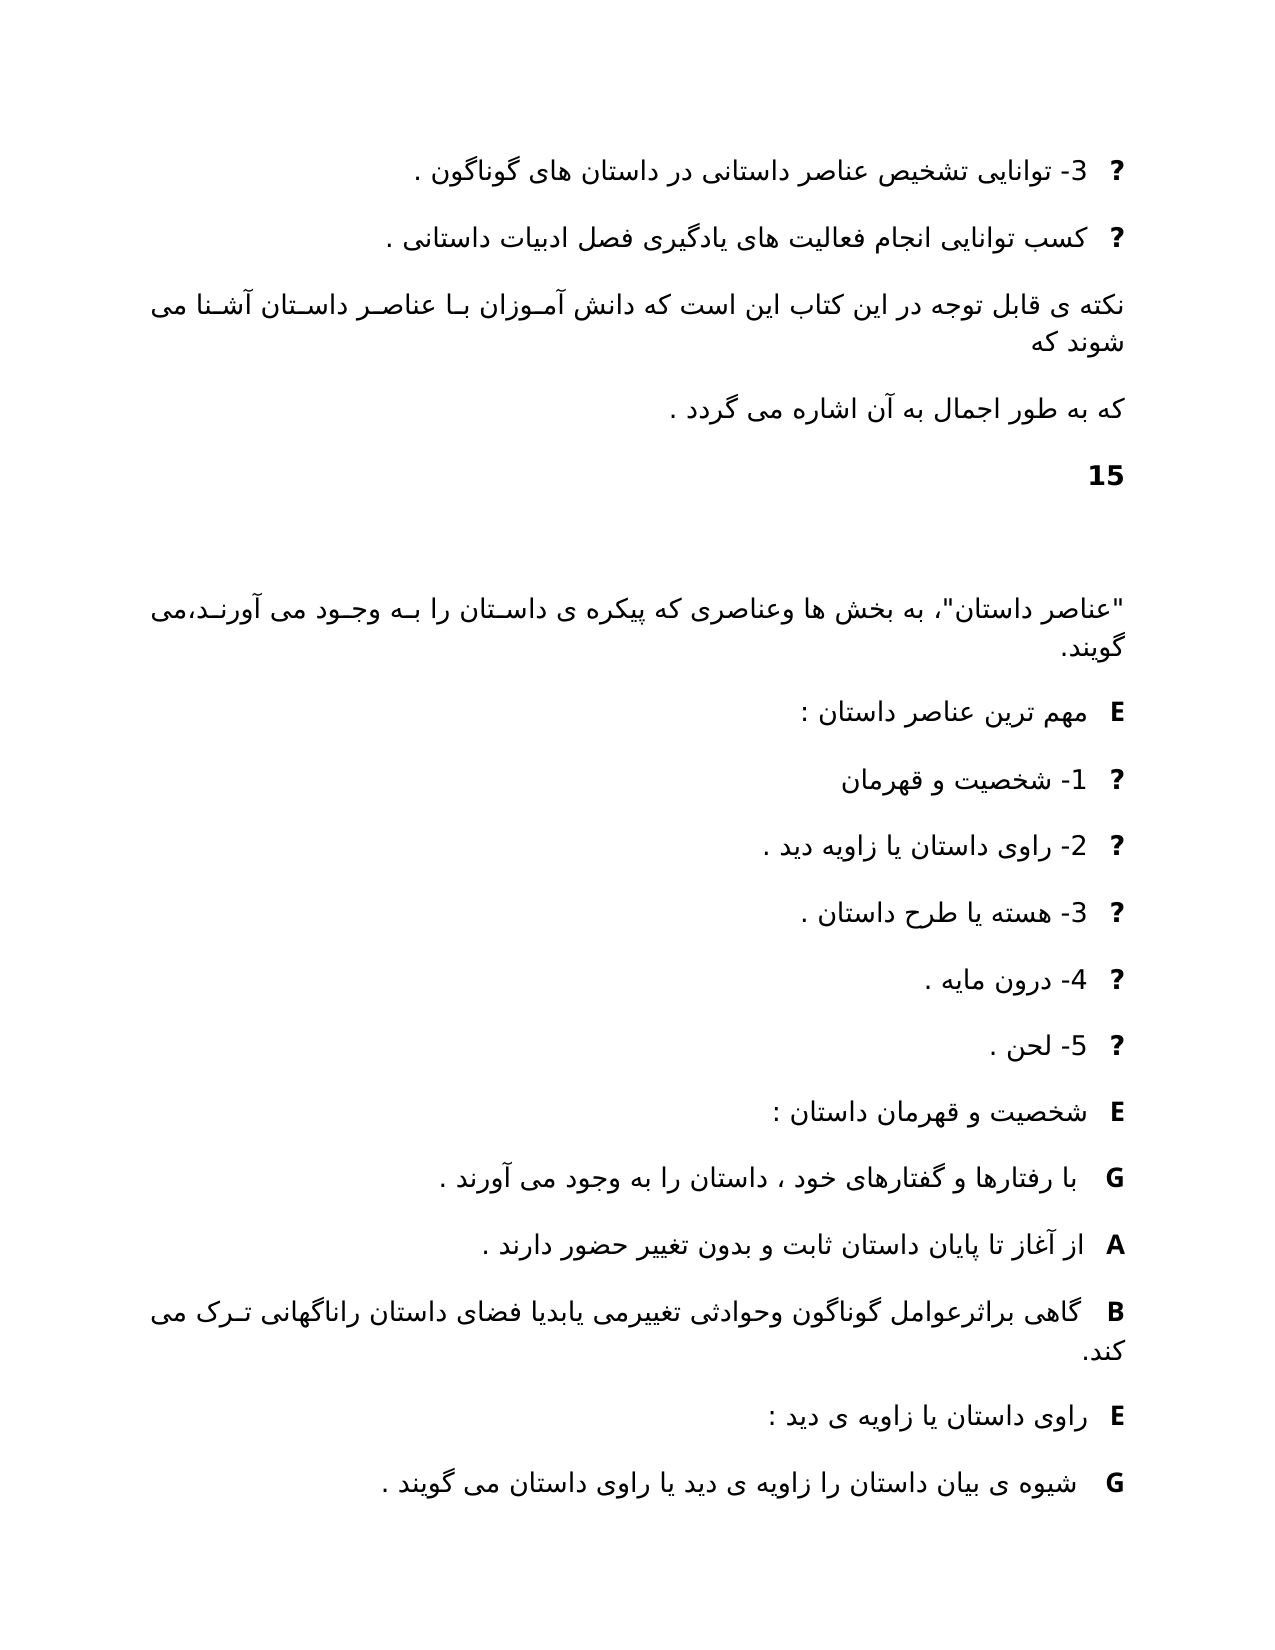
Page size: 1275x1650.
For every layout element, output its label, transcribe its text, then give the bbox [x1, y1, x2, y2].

text G شیوه ی بیان داستان را زاویه ی دید یا راوی داستان می گویند . [150, 1462, 1125, 1500]
text ? کسب توانایی انجام فعالیت های یادگیری فصل ادبیات داستانی . [150, 217, 1125, 254]
text نکته ی قابل توجه در این کتاب این است که دانش آموزان با عناصر داستان آشنا می شوند که [150, 283, 1125, 358]
text ? 5- لحن . [150, 1025, 1125, 1062]
text که به طور اجمال به آن اشاره می گردد . [150, 387, 1125, 425]
text ? 3- توانایی تشخیص عناصر داستانی در داستان های گوناگون . [150, 150, 1125, 187]
text E مهم ترین عناصر داستان : [150, 692, 1125, 729]
text E راوی داستان یا زاویه ی دید : [150, 1396, 1125, 1433]
text 15 [150, 454, 1125, 492]
text "عناصر داستان"، به بخش ها وعناصری که پیکره ی داستان را به وجود می آورند،می گویند. [150, 587, 1125, 662]
text G با رفتارها و گفتارهای خود ، داستان را به وجود می آورند . [150, 1158, 1125, 1196]
text A از آغاز تا پایان داستان ثابت و بدون تغییر حضور دارند . [150, 1225, 1125, 1262]
text ? 3- هسته یا طرح داستان . [150, 892, 1125, 929]
text ? 2- راوی داستان یا زاویه دید . [150, 825, 1125, 862]
text B گاهی براثرعوامل گوناگون وحوادثی تغییرمی یابدیا فضای داستان راناگهانی ترک می کند. [150, 1292, 1125, 1367]
text ? 4- درون مایه . [150, 958, 1125, 996]
text E شخصیت و قهرمان داستان : [150, 1092, 1125, 1129]
text ? 1- شخصیت و قهرمان [150, 758, 1125, 796]
